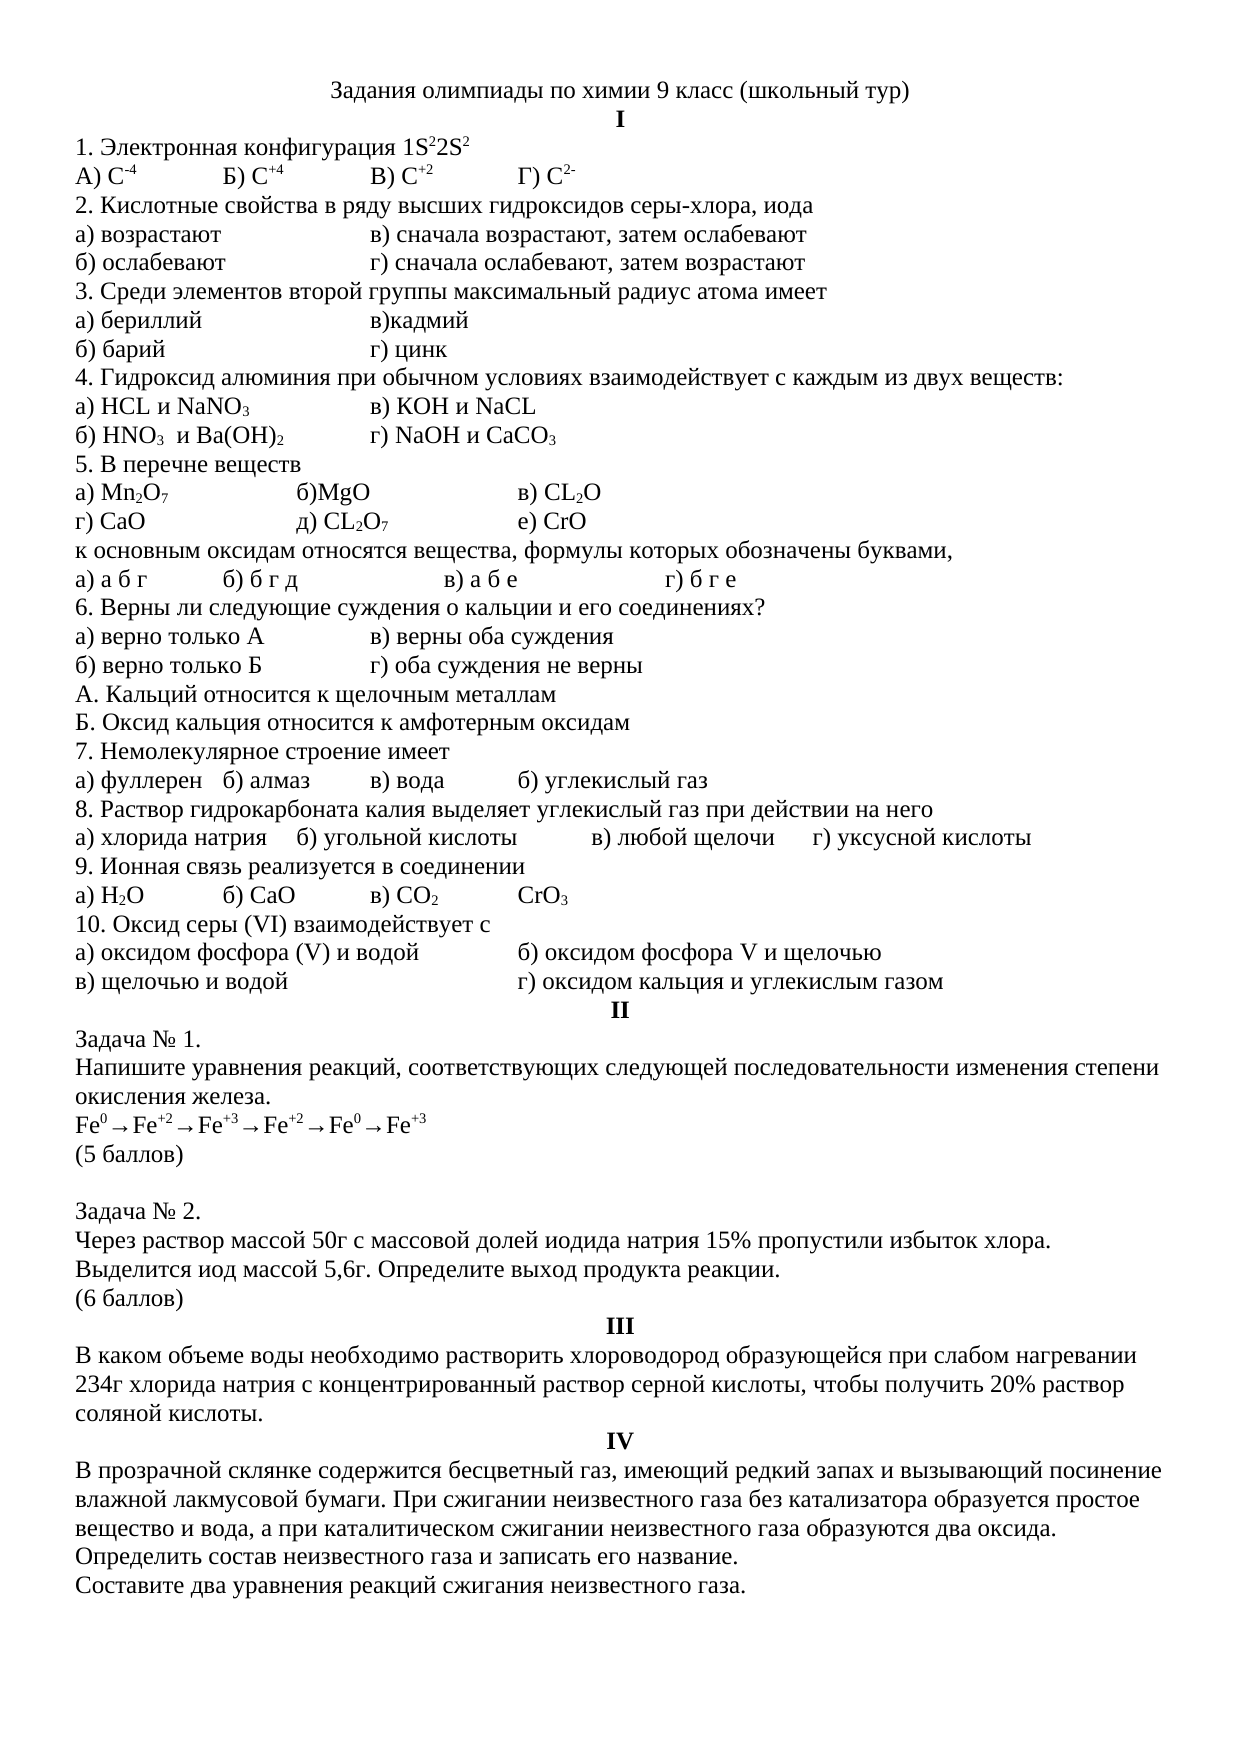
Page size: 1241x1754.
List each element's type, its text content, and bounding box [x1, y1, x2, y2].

text а) фуллерен б) алмаз в) вода б) углекислый газ [75, 765, 1165, 794]
text Задача № 2. [75, 1196, 1165, 1225]
text 6. Верны ли следующие суждения о кальции и его соединениях? [75, 592, 1165, 621]
text г) СаО д) СL2О7 е) СrO [75, 506, 1165, 535]
text а) а б г б) б г д в) а б е г) б г е [75, 564, 1165, 592]
text б) НNO3 и Ва(ОН)2 г) NaOH и СаСО3 [75, 420, 1165, 449]
text в) щелочью и водой г) оксидом кальция и углекислым газом [75, 966, 1165, 995]
text 4. Гидроксид алюминия при обычном условиях взаимодействует с каждым из двух веществ: [75, 362, 1165, 391]
text а) НСL и NaNO3 в) КОН и NaСL [75, 391, 1165, 420]
text В прозрачной склянке содержится бесцветный газ, имеющий редкий запах и вызывающий посинение влажной лакмусовой бумаги. При сжигании неизвестного газа без катализатора образуется простое вещество и вода, а при каталитическом сжигании неизвестного газа образуются два оксида. [75, 1455, 1165, 1541]
text а) хлорида натрия б) угольной кислоты в) любой щелочи г) уксусной кислоты [75, 822, 1165, 851]
text III [75, 1311, 1165, 1340]
text б) ослабевают г) сначала ослабевают, затем возрастают [75, 247, 1165, 276]
text Б. Оксид кальция относится к амфотерным оксидам [75, 707, 1165, 736]
text 8. Раствор гидрокарбоната калия выделяет углекислый газ при действии на него [75, 794, 1165, 822]
text Составите два уравнения реакций сжигания неизвестного газа. [75, 1570, 1165, 1599]
text А. Кальций относится к щелочным металлам [75, 679, 1165, 707]
text IV [75, 1426, 1165, 1455]
text 7. Немолекулярное строение имеет [75, 736, 1165, 765]
text а) верно только А в) верны оба суждения [75, 621, 1165, 650]
text 9. Ионная связь реализуется в соединении [75, 851, 1165, 880]
text б) барий г) цинк [75, 334, 1165, 362]
text Fe0→Fe+2→Fe+3→Fe+2→Fe0→Fe+3 [75, 1110, 1165, 1139]
text а) Н2О б) СаО в) СО2 СrO3 [75, 880, 1165, 909]
text В каком объеме воды необходимо растворить хлороводород образующейся при слабом нагревании 234г хлорида натрия с концентрированный раствор серной кислоты, чтобы получить 20% раствор соляной кислоты. [75, 1340, 1165, 1426]
text 10. Оксид серы (VI) взаимодействует с [75, 909, 1165, 937]
text 3. Среди элементов второй группы максимальный радиус атома имеет [75, 276, 1165, 305]
text А) С-4 Б) С+4 В) С+2 Г) С2- [75, 161, 1165, 190]
text 2. Кислотные свойства в ряду высших гидроксидов серы-хлора, иода [75, 190, 1165, 219]
text Через раствор массой 50г с массовой долей иодида натрия 15% пропустили избыток хлора. Выделится иод массой 5,6г. Определите выход продукта реакции. [75, 1225, 1165, 1283]
text Напишите уравнения реакций, соответствующих следующей последовательности изменения степени окисления железа. [75, 1052, 1165, 1110]
text а) бериллий в)кадмий [75, 305, 1165, 334]
text (5 баллов) [75, 1139, 1165, 1168]
text а) оксидом фосфора (V) и водой б) оксидом фосфора V и щелочью [75, 937, 1165, 966]
text Определить состав неизвестного газа и записать его название. [75, 1541, 1165, 1570]
text 1. Электронная конфигурация 1S22S2 [75, 132, 1165, 161]
text а) Мn2O7 б)MgО в) CL2О [75, 477, 1165, 506]
text б) верно только Б г) оба суждения не верны [75, 650, 1165, 679]
text Задания олимпиады по химии 9 класс (школьный тур) [75, 75, 1165, 104]
text II [75, 995, 1165, 1024]
text Задача № 1. [75, 1024, 1165, 1052]
text а) возрастают в) сначала возрастают, затем ослабевают [75, 219, 1165, 247]
text I [75, 104, 1165, 132]
text (6 баллов) [75, 1283, 1165, 1311]
text к основным оксидам относятся вещества, формулы которых обозначены буквами, [75, 535, 1165, 564]
text 5. В перечне веществ [75, 449, 1165, 477]
